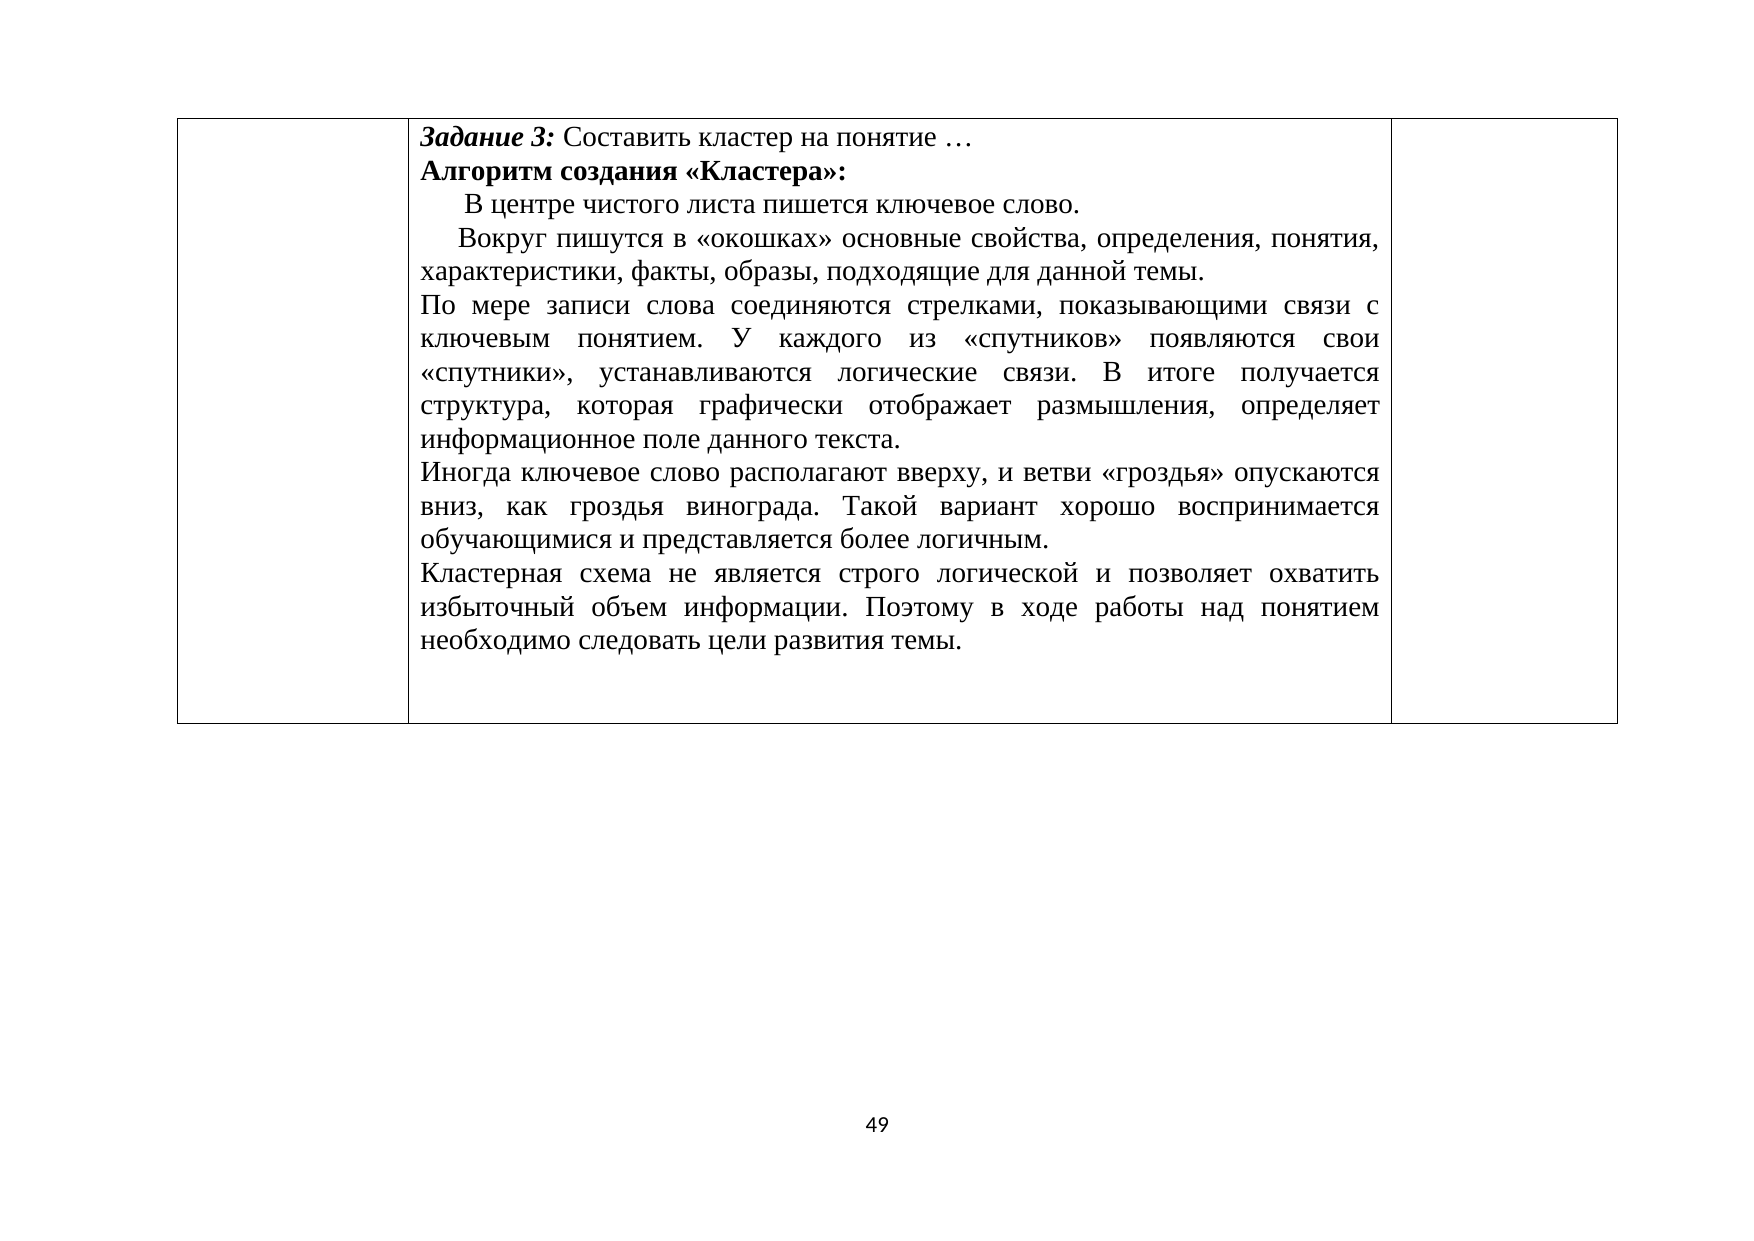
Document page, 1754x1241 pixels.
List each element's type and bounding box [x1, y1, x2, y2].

table_cell [178, 119, 408, 723]
table_cell [409, 119, 1391, 723]
table_cell [1392, 119, 1617, 723]
